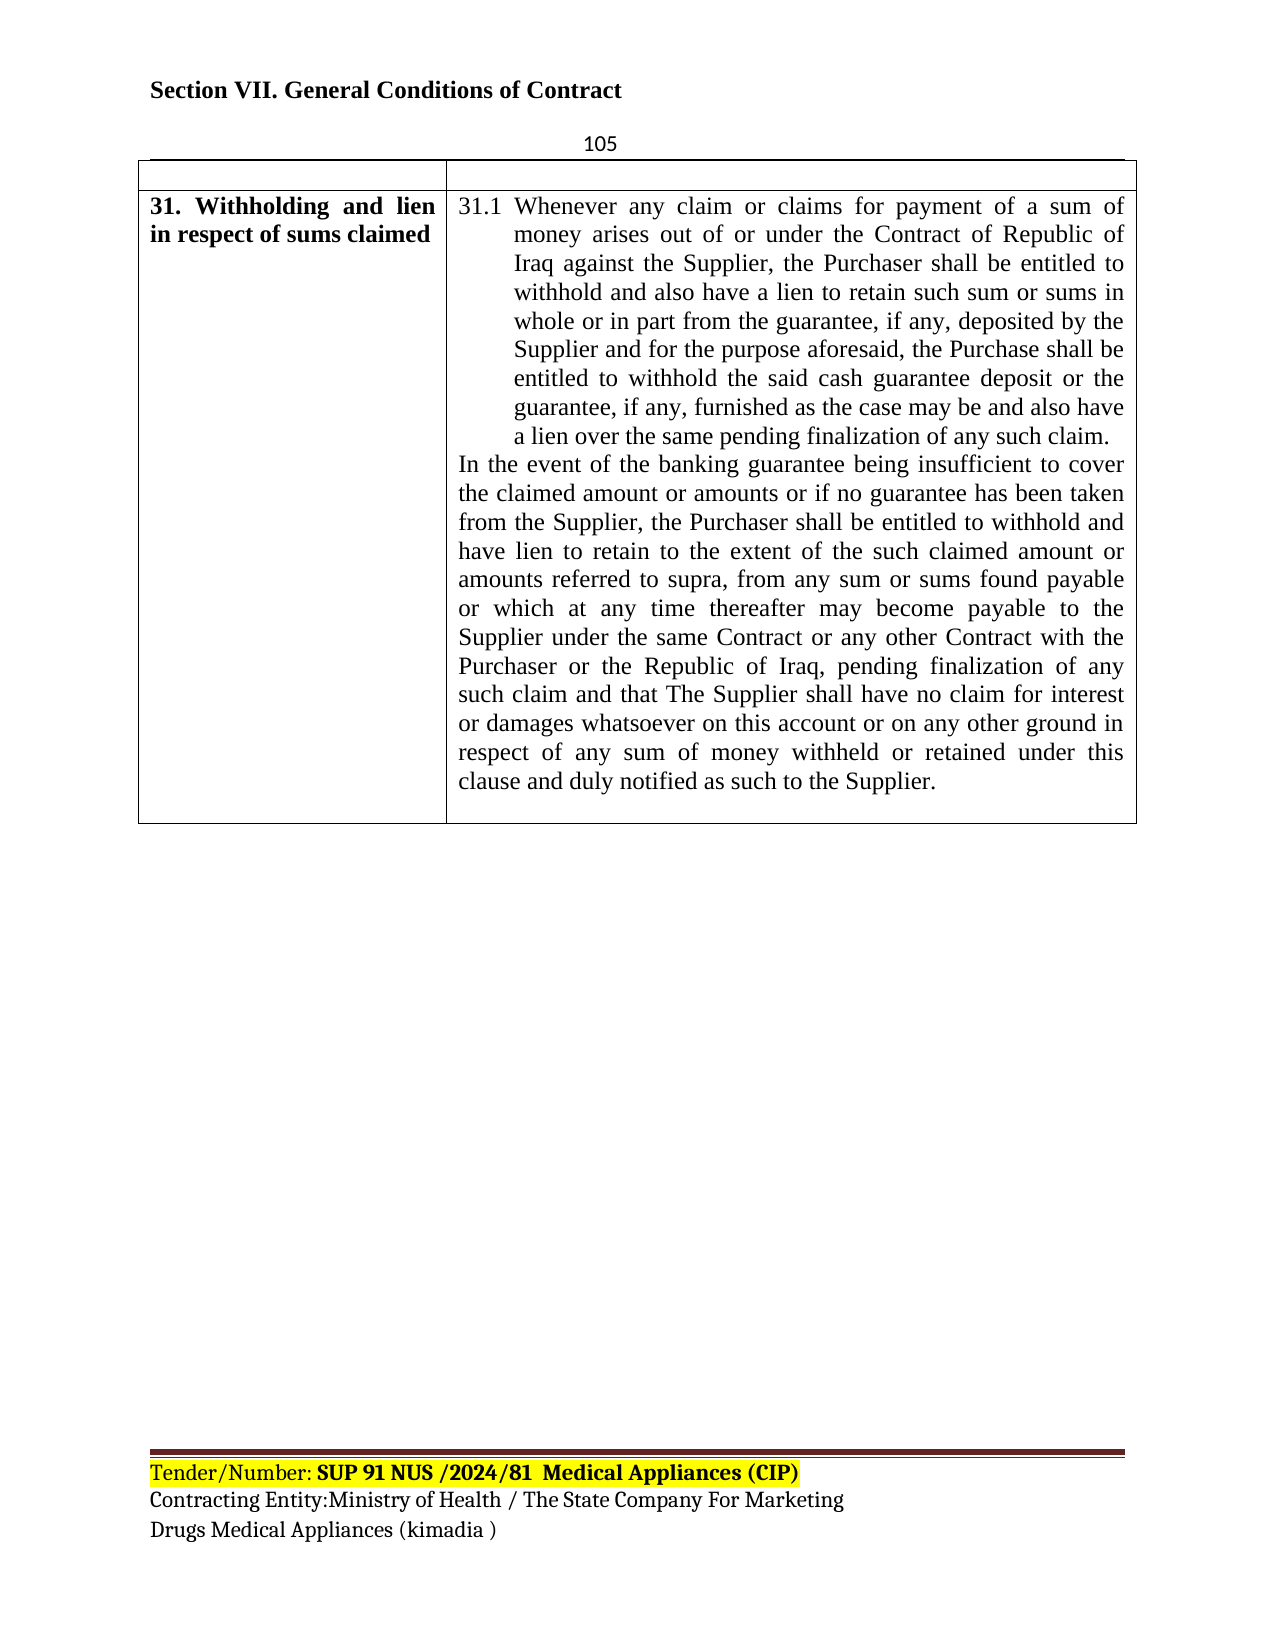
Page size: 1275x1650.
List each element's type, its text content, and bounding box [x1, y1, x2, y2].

table_cell 31.1 Whenever any claim or claims for payment of a sum of money arises out of or under the Contract of Republic of Iraq against the Supplier, the Purchaser shall be entitled to withhold and also have a lien to retain such sum or sums in whole or in part from the guarantee, if any, deposited by the Supplier and for the purpose aforesaid, the Purchase shall be entitled to withhold the said cash guarantee deposit or the guarantee, if any, furnished as the case may be and also have a lien over the same pending finalization of any such claim. In the event of the banking guarantee being insufficient to cover the claimed amount or amounts or if no guarantee has been taken from the Supplier, the Purchaser shall be entitled to withhold and have lien to retain to the extent of the such claimed amount or amounts referred to supra, from any sum or sums found payable or which at any time thereafter may become payable to the Supplier under the same Contract or any other Contract with the Purchaser or the Republic of Iraq, pending finalization of any such claim and that The Supplier shall have no claim for interest or damages whatsoever on this account or on any other ground in respect of any sum of money withheld or retained under this clause and duly notified as such to the Supplier. [447, 191, 1136, 823]
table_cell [447, 161, 1136, 190]
table_cell [139, 161, 446, 190]
table_cell 31. Withholding and lien in respect of sums claimed [139, 191, 446, 823]
